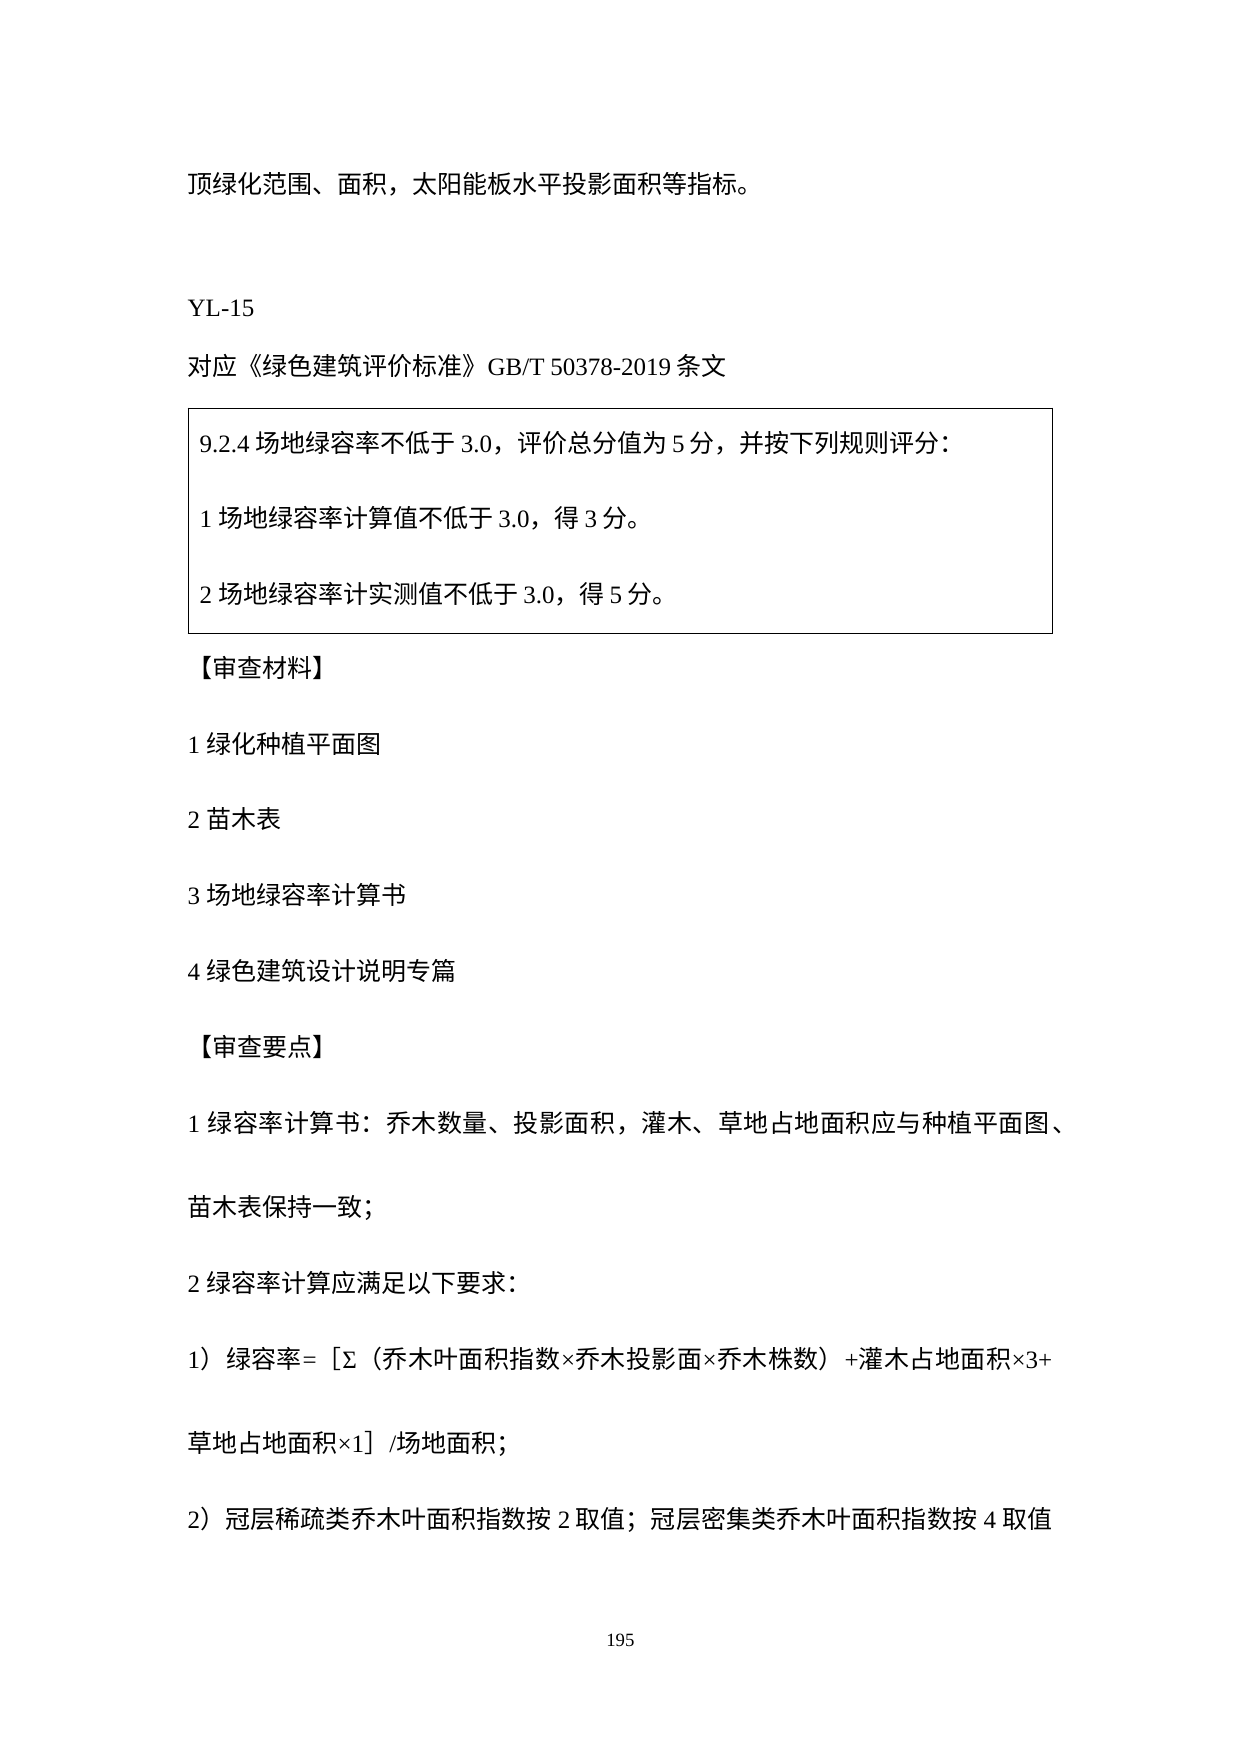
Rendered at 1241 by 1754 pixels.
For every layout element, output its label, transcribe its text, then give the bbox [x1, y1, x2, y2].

text 1）绿容率=［Σ（乔木叶面积指数×乔木投影面×乔木株数）+灌木占地面积×3+草地占地面积×1］/场地面积； [187, 1325, 1053, 1474]
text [187, 150, 1053, 215]
text 对应《绿色建筑评价标准》GB/T 50378-2019条文 [187, 332, 1053, 397]
text 1 绿容率计算书：乔木数量、投影面积，灌木、草地占地面积应与种植平面图、苗木表保持一致； [187, 1089, 1053, 1238]
text 2 绿容率计算应满足以下要求： [187, 1249, 1053, 1314]
text 2 苗木表 [187, 786, 1053, 851]
text 3 场地绿容率计算书 [187, 861, 1053, 926]
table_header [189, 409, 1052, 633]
text 【审查材料】 [187, 634, 1053, 699]
text 4 绿色建筑设计说明专篇 [187, 937, 1053, 1002]
text YL-15 [187, 291, 1053, 323]
text 【审查要点】 [187, 1013, 1053, 1078]
text 1 绿化种植平面图 [187, 710, 1053, 775]
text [187, 1485, 1053, 1550]
